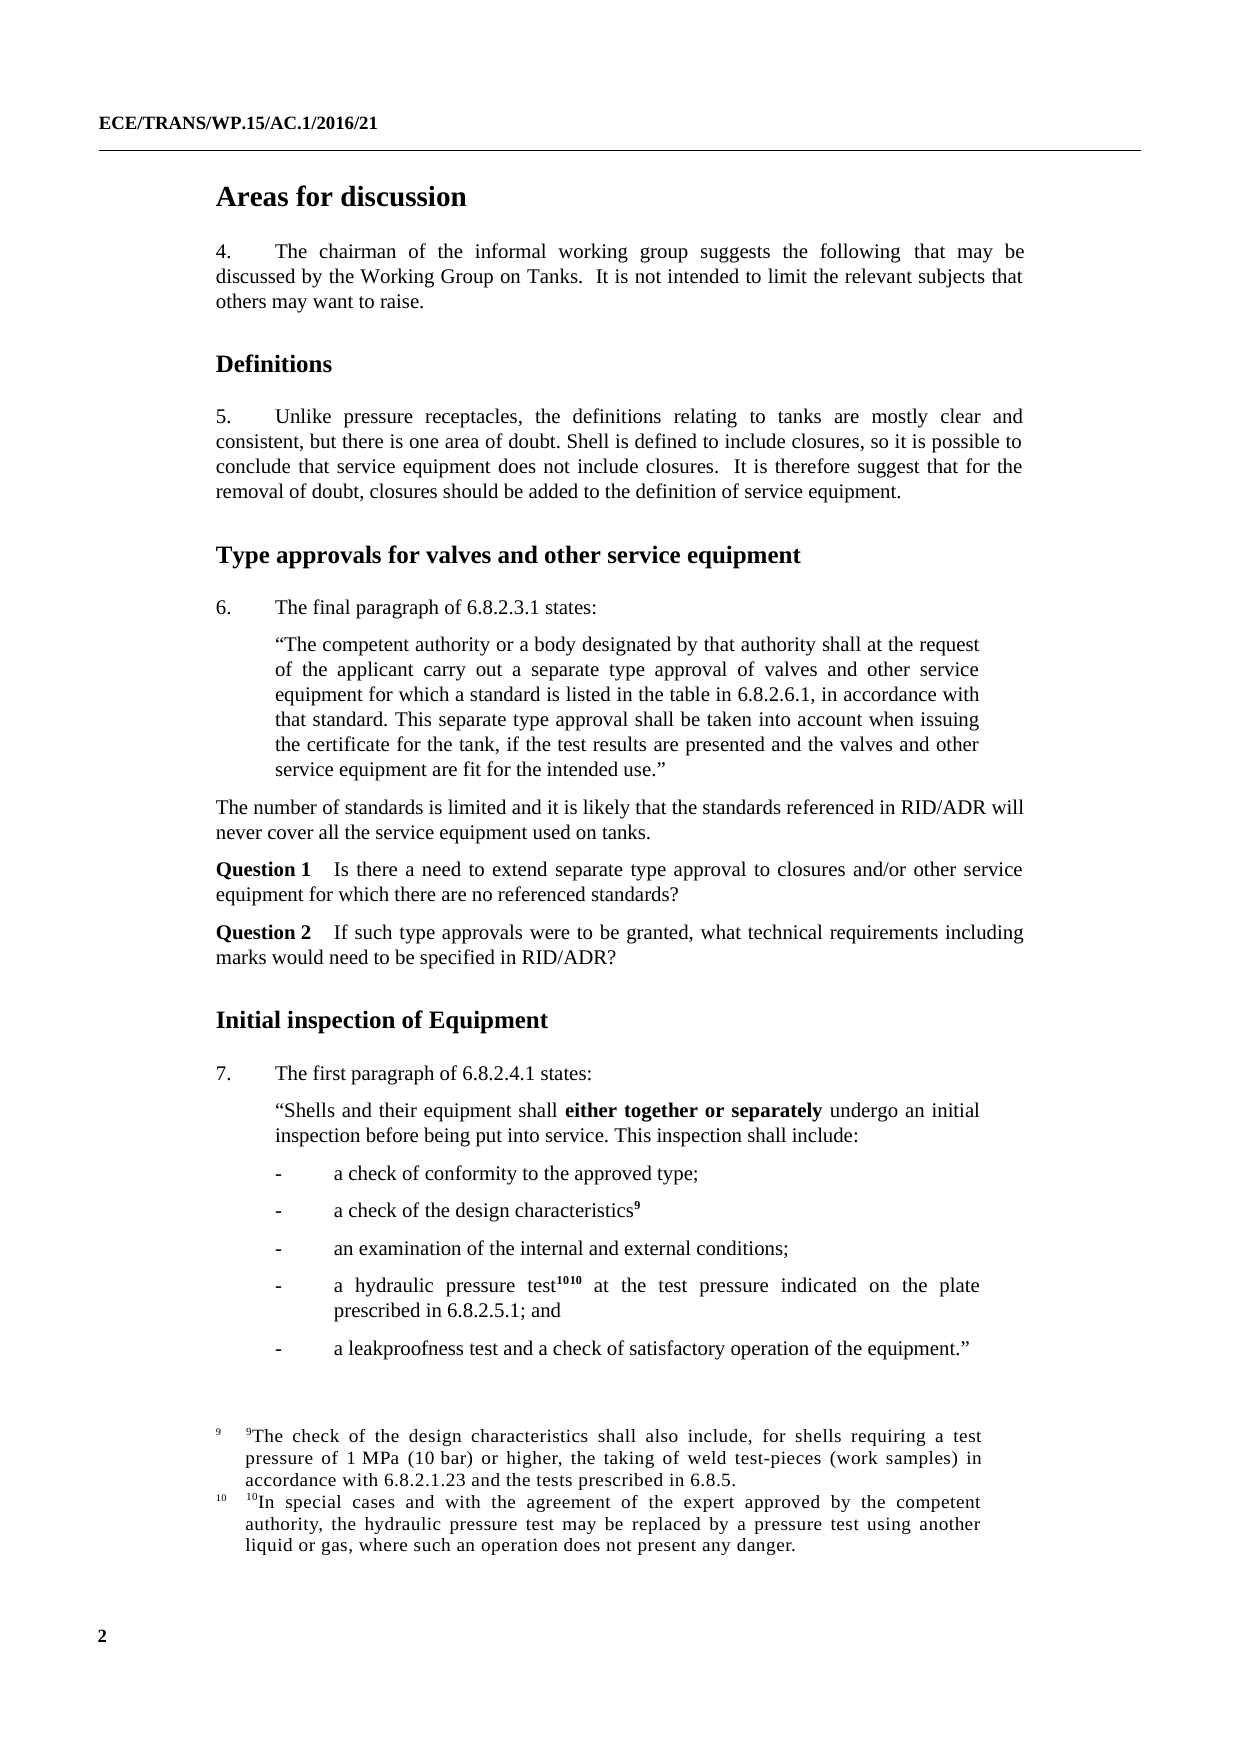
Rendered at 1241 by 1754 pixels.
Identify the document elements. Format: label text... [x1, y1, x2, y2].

text - a check of conformity to the approved type; [275, 1159, 980, 1184]
text Initial inspection of Equipment [97, 1006, 1024, 1034]
text Question 2 If such type approvals were to be granted, what technical requirements including marks would need to be specified in RID/ADR? [216, 919, 1024, 969]
text “Shells and their equipment shall either together or separately undergo an initial inspection before being put into service. This inspection shall include: [275, 1097, 980, 1147]
text Areas for discussion [97, 181, 1024, 213]
text Definitions [97, 350, 1024, 378]
text - an examination of the internal and external conditions; [275, 1234, 980, 1259]
text - a leakproofness test and a check of satisfactory operation of the equipment.” [275, 1334, 980, 1359]
text 5. Unlike pressure receptacles, the definitions relating to tanks are mostly clear and consistent, but there is one area of doubt. Shell is defined to include closures, so it is possible to conclude that service equipment does not include closures. It is therefore suggest that for the removal of doubt, closures should be added to the definition of service equipment. [216, 403, 1024, 503]
text 7. The first paragraph of 6.8.2.4.1 states: [216, 1059, 1024, 1084]
text Question 1 Is there a need to extend separate type approval to closures and/or other service equipment for which there are no referenced standards? [216, 856, 1024, 906]
text - a hydraulic pressure test10 at the test pressure indicated on the plate prescribed in 6.8.2.5.1; and [275, 1272, 980, 1322]
text The number of standards is limited and it is likely that the standards referenced in RID/ADR will never cover all the service equipment used on tanks. [216, 794, 1024, 844]
text “The competent authority or a body designated by that authority shall at the request of the applicant carry out a separate type approval of valves and other service equipment for which a standard is listed in the table in 6.8.2.6.1, in accordance with that standard. This separate type approval shall be taken into account when issuing the certificate for the tank, if the test results are presented and the valves and other service equipment are fit for the intended use.” [275, 631, 980, 781]
text Type approvals for valves and other service equipment [97, 541, 1024, 569]
text 6. The final paragraph of 6.8.2.3.1 states: [216, 594, 1024, 619]
text 4. The chairman of the informal working group suggests the following that may be discussed by the Working Group on Tanks. It is not intended to limit the relevant subjects that others may want to raise. [216, 238, 1024, 313]
text - a check of the design characteristics9 [275, 1197, 980, 1222]
